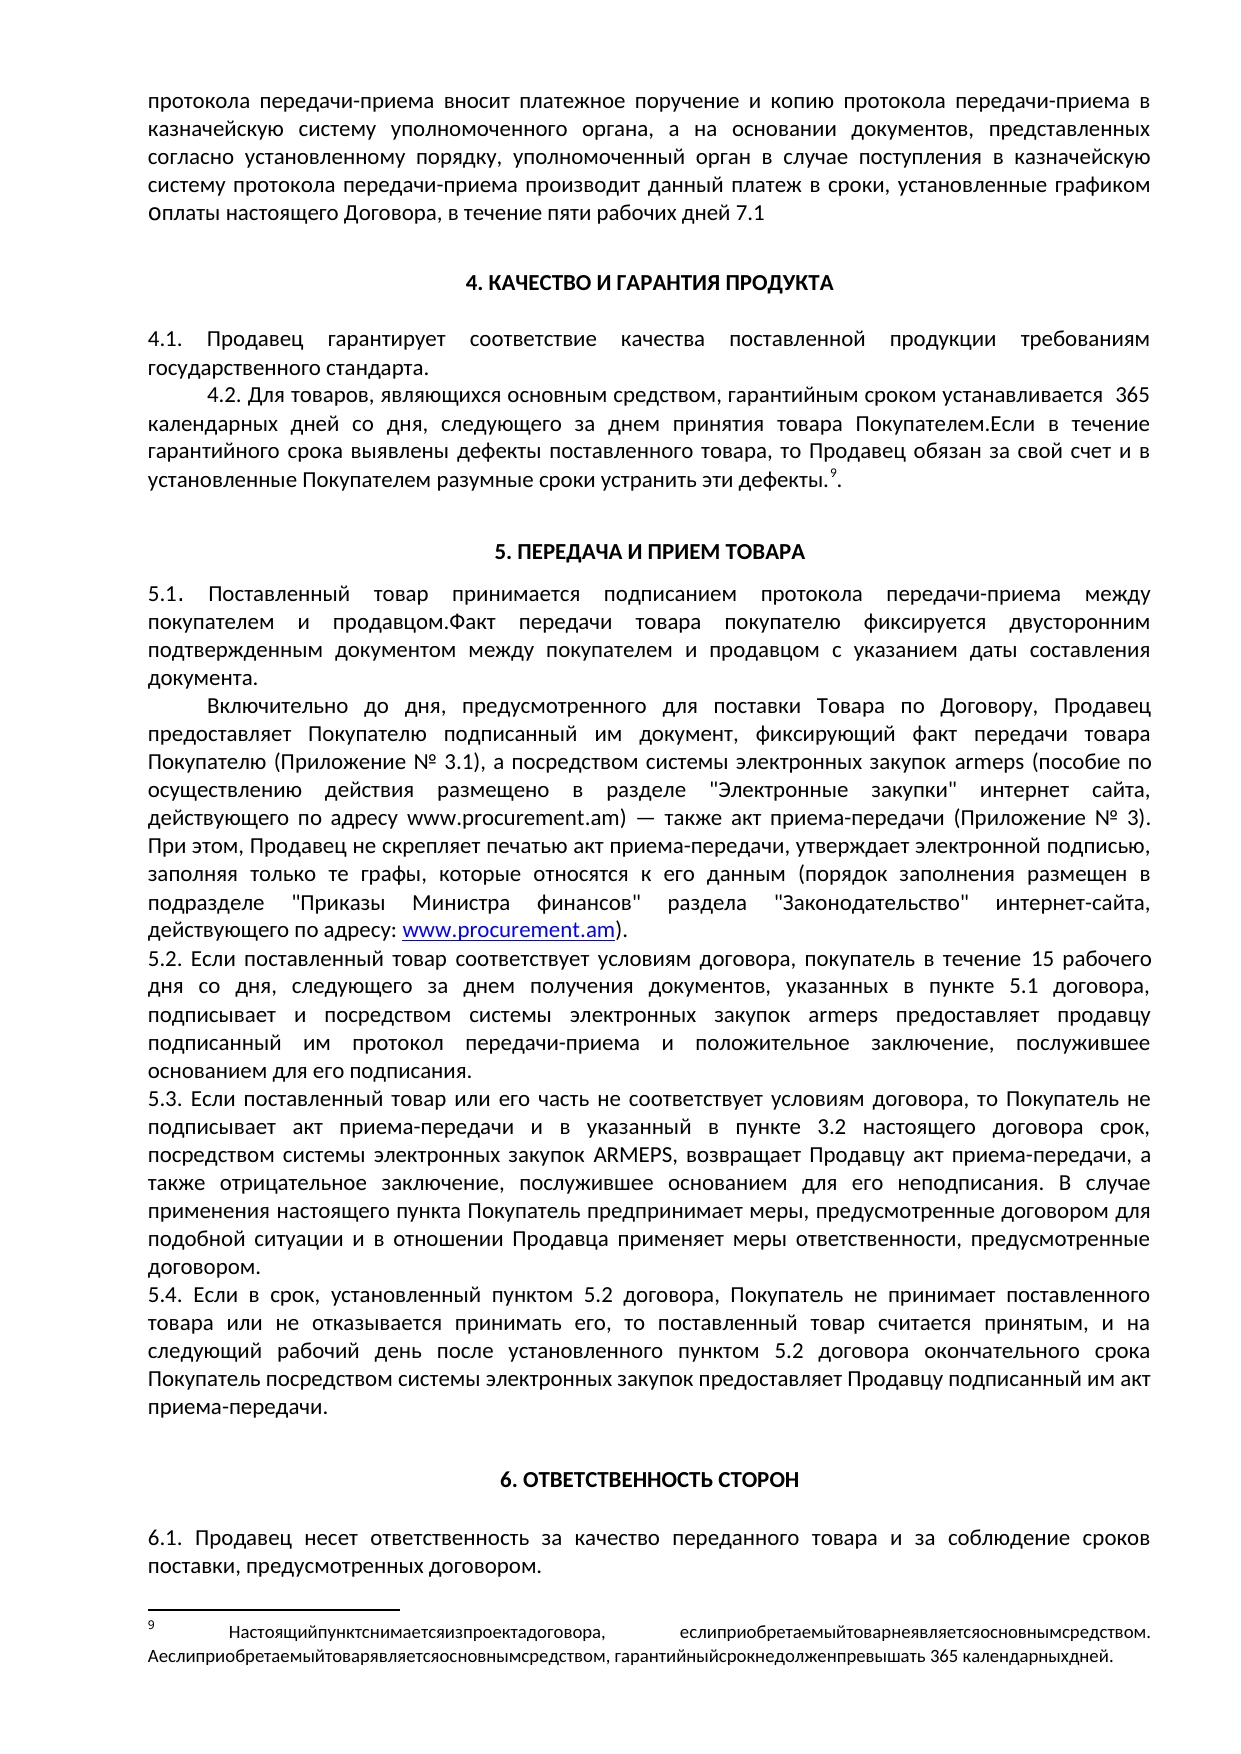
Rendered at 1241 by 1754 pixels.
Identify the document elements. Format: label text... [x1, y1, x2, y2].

text 5.3. Если поставленный товар или его часть не соответствует условиям договора, то Покупатель не подписывает акт приема-передачи и в указанный в пункте 3.2 настоящего договора срок, посредством системы электронных закупок ARMEPS, возвращает Продавцу акт приема-передачи, а также отрицательное заключение, послужившее основанием для его неподписания. В случае применения настоящего пункта Покупатель предпринимает меры, предусмотренные договором для подобной ситуации и в отношении Продавца применяет меры ответственности, предусмотренные договором. [148, 1084, 1152, 1280]
text Включительно до дня, предусмотренного для поставки Товара по Договору, Продавец предоставляет Покупателю подписанный им документ, фиксирующий факт передачи товара Покупателю (Приложение № 3.1), а посредством системы электронных закупок armeps (пособие по осуществлению действия размещено в разделе "Электронные закупки" интернет сайта, действующего по адресу www.procurement.am) — также акт приема-передачи (Приложение № 3). При этом, Продавец не скрепляет печатью акт приема-передачи, утверждает электронной подписью, заполняя только те графы, которые относятся к его данным (порядок заполнения размещен в подразделе "Приказы Министра финансов" раздела "Законодательство" интернет-сайта, действующего по адресу: www.procurement.am). [148, 691, 1152, 944]
text 6. ОТВЕТСТВЕННОСТЬ СТОРОН [148, 1465, 1152, 1493]
text 5.2. Если поставленный товар соответствует условиям договора, покупатель в течение 15 рабочего дня со дня, следующего за днем получения документов, указанных в пункте 5.1 договора, подписывает и посредством системы электронных закупок armeps предоставляет продавцу подписанный им протокол передачи-приема и положительное заключение, послужившее основанием для его подписания. [148, 944, 1152, 1084]
text 5.1․ Поставленный товар принимается подписанием протокола передачи-приема между покупателем и продавцом.Факт передачи товара покупателю фиксируется двусторонним подтвержденным документом между покупателем и продавцом с указанием даты составления документа. [148, 579, 1152, 691]
text 5.4. Если в срок, установленный пунктом 5.2 договора, Покупатель не принимает поставленного товара или не отказывается принимать его, то поставленный товар считается принятым, и на следующий рабочий день после установленного пунктом 5.2 договора окончательного срока Покупатель посредством системы электронных закупок предоставляет Продавцу подписанный им акт приема-передачи. [148, 1280, 1152, 1420]
text 6.1. Продавец несет ответственность за качество переданного товара и за соблюдение сроков поставки, предусмотренных договором. [148, 1523, 1152, 1579]
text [148, 86, 1152, 227]
text 4.1. Продавец гарантирует соответствие качества поставленной продукции требованиям государственного стандарта. [148, 324, 1152, 381]
text 5. ПЕРЕДАЧА И ПРИЕМ ТОВАРА [148, 537, 1152, 565]
text 4.2. Для товаров, являющихся основным средством, гарантийным сроком устанавливается 365 календарных дней со дня, следующего за днем принятия товара Покупателем.Если в течение гарантийного срока выявлены дефекты поставленного товара, то Продавец обязан за свой счет и в установленные Покупателем разумные сроки устранить эти дефекты.. [148, 381, 1152, 493]
text 4. КАЧЕСТВО И ГАРАНТИЯ ПРОДУКТА [148, 268, 1152, 297]
